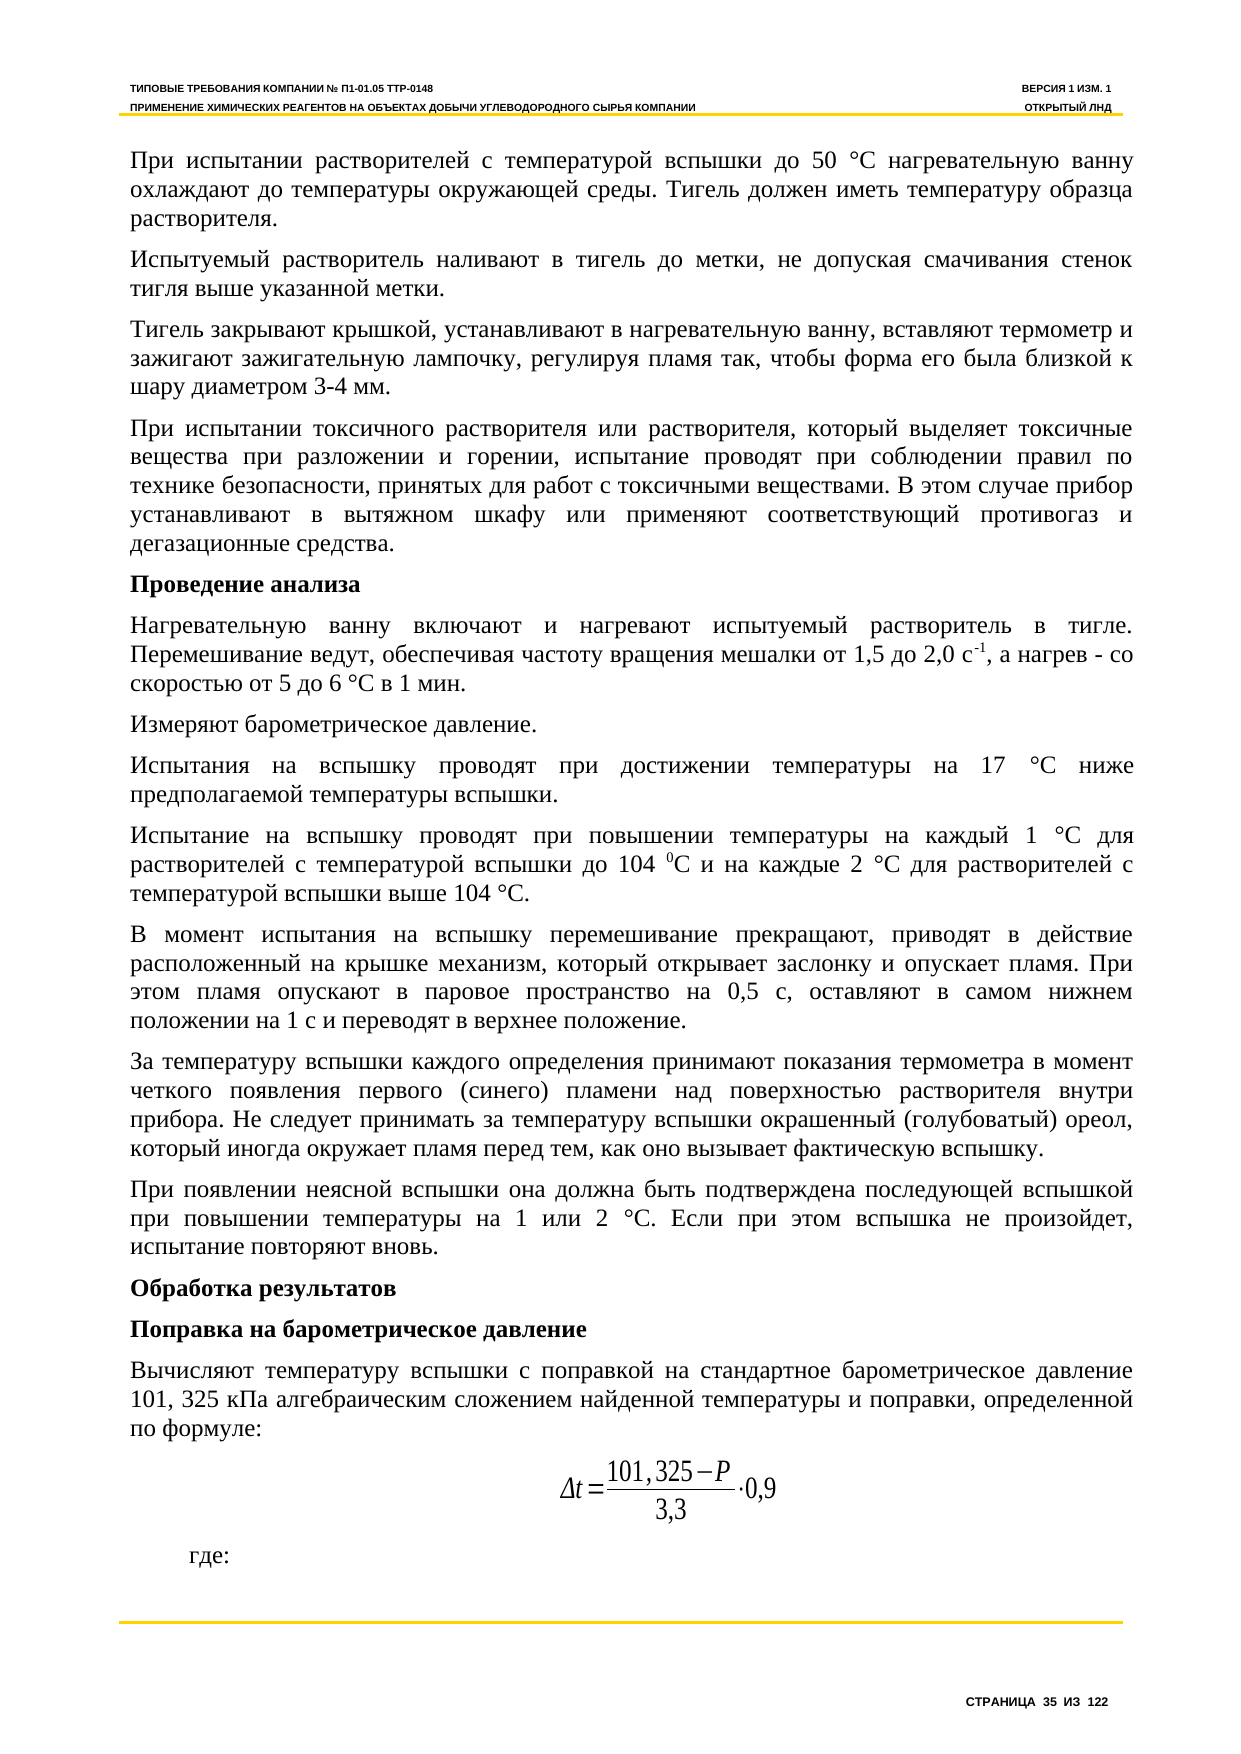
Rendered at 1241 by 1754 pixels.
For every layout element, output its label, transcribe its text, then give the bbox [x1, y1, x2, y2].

text Испытания на вспышку проводят при достижении температуры на 17 °C ниже предполагаемой температуры вспышки. [130, 750, 1134, 808]
text В момент испытания на вспышку перемешивание прекращают, приводят в действие расположенный на крышке механизм, который открывает заслонку и опускает пламя. При этом пламя опускают в паровое пространство на 0,5 с, оставляют в самом нижнем положении на 1 с и переводят в верхнее положение. [130, 919, 1134, 1034]
text Испытуемый растворитель наливают в тигель до метки, не допуская смачивания стенок тигля выше указанной метки. [130, 244, 1134, 301]
text Испытание на вспышку проводят при повышении температуры на каждый 1 °C для растворителей с температурой вспышки до 104 0С и на каждые 2 °C для растворителей с температурой вспышки выше 104 °C. [130, 820, 1134, 906]
text Обработка результатов [130, 1273, 1134, 1301]
text Проведение анализа [130, 569, 1134, 598]
text За температуру вспышки каждого определения принимают показания термометра в момент четкого появления первого (синего) пламени над поверхностью растворителя внутри прибора. Не следует принимать за температуру вспышки окрашенный (голубоватый) ореол, который иногда окружает пламя перед тем, как оно вызывает фактическую вспышку. [130, 1046, 1134, 1161]
text При испытании токсичного растворителя или растворителя, который выделяет токсичные вещества при разложении и горении, испытание проводят при соблюдении правил по технике безопасности, принятых для работ с токсичными веществами. В этом случае прибор устанавливают в вытяжном шкафу или применяют соответствующий противогаз и дегазационные средства. [130, 413, 1134, 556]
text Нагревательную ванну включают и нагревают испытуемый растворитель в тигле. Перемешивание ведут, обеспечивая частоту вращения мешалки от 1,5 до 2,0 с-1, а нагрев - со скоростью от 5 до 6 °C в 1 мин. [130, 610, 1134, 696]
text Вычисляют температуру вспышки с поправкой на стандартное барометрическое давление 101, 325 кПа алгебраическим сложением найденной температуры и поправки, определенной по формуле: [130, 1355, 1134, 1441]
text При появлении неясной вспышки она должна быть подтверждена последующей вспышкой при повышении температуры на 1 или 2 °C. Если при этом вспышка не произойдет, испытание повторяют вновь. [130, 1174, 1134, 1260]
text При испытании растворителей с температурой вспышки до 50 °C нагревательную ванну охлаждают до температуры окружающей среды. Тигель должен иметь температуру образца растворителя. [130, 145, 1134, 231]
text Измеряют барометрическое давление. [130, 709, 1134, 738]
list где: [189, 1540, 1134, 1568]
text Поправка на барометрическое давление [130, 1314, 1134, 1343]
text Тигель закрывают крышкой, устанавливают в нагревательную ванну, вставляют термометр и зажигают зажигательную лампочку, регулируя пламя так, чтобы форма его была близкой к шару диаметром 3-4 мм. [130, 314, 1134, 400]
